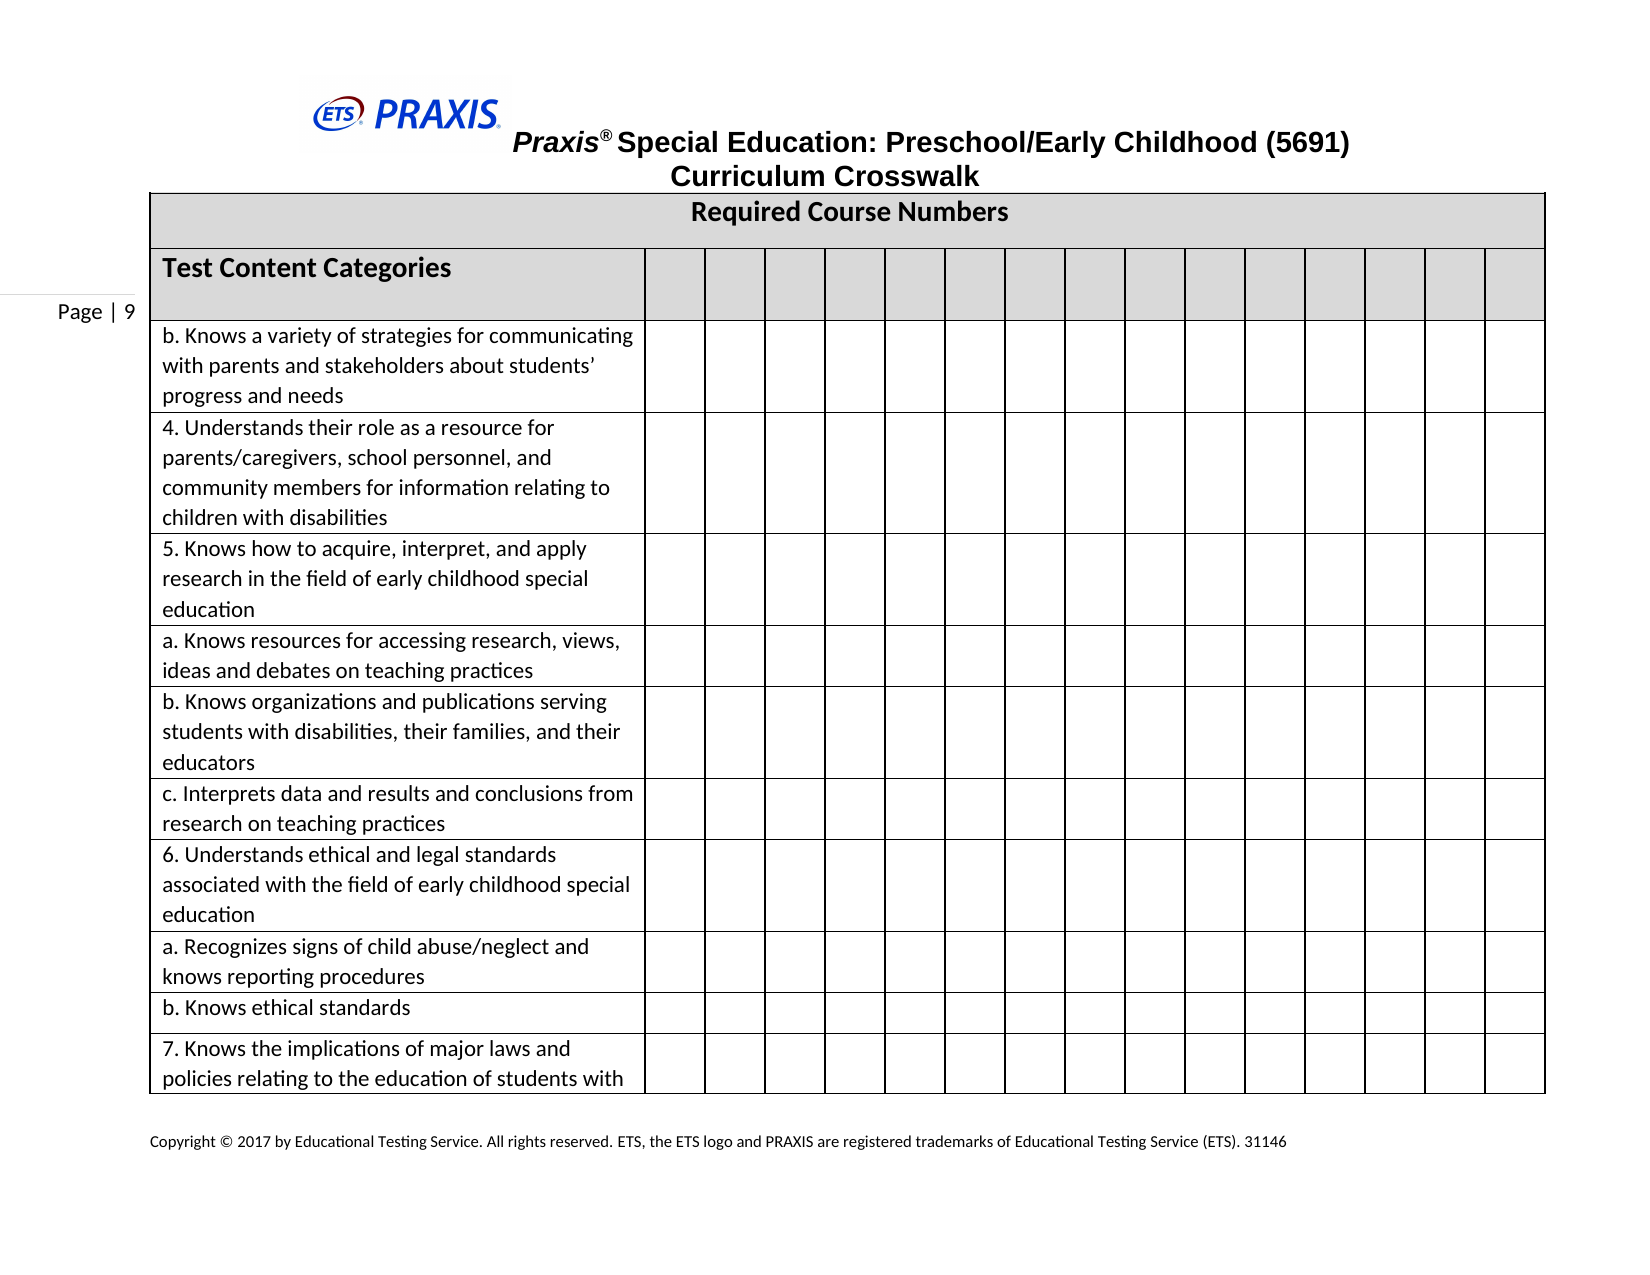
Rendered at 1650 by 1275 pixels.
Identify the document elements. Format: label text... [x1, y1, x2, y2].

table_cell [1366, 1034, 1424, 1092]
table_cell [706, 321, 764, 412]
table_cell [1366, 321, 1424, 412]
table_cell [766, 534, 824, 625]
table_cell [1006, 840, 1064, 931]
table_cell [946, 321, 1004, 412]
table_cell [1306, 321, 1364, 412]
table_cell [1246, 626, 1304, 686]
table_cell [1186, 840, 1244, 931]
table_cell [1486, 932, 1544, 992]
table_cell [1066, 249, 1124, 320]
table_cell [1366, 413, 1424, 533]
table_cell [1366, 687, 1424, 778]
table_cell [1426, 413, 1484, 533]
table_cell [1126, 932, 1184, 992]
table_cell [1426, 779, 1484, 839]
table_cell [1126, 413, 1184, 533]
table_cell [1186, 626, 1244, 686]
table_cell [1246, 249, 1304, 320]
table_cell a. Knows resources for accessing research, views, ideas and debates on teaching practices [151, 626, 644, 686]
table_cell [1306, 779, 1364, 839]
table_cell [1306, 993, 1364, 1033]
table_cell [1426, 249, 1484, 320]
table_cell [1426, 932, 1484, 992]
table_cell [826, 1034, 884, 1092]
table_cell [826, 413, 884, 533]
table_cell [1486, 1034, 1544, 1092]
table_cell [1246, 413, 1304, 533]
table_cell [1066, 932, 1124, 992]
table_cell [646, 993, 704, 1033]
table_cell [1066, 840, 1124, 931]
table_cell [1186, 534, 1244, 625]
table_cell [706, 413, 764, 533]
table_cell [946, 413, 1004, 533]
table_cell [946, 840, 1004, 931]
table_cell [886, 840, 944, 931]
table_cell [1426, 1034, 1484, 1092]
table_cell [946, 993, 1004, 1033]
table_cell [1246, 1034, 1304, 1092]
table_cell [886, 779, 944, 839]
table_cell [1246, 993, 1304, 1033]
table_cell [1366, 249, 1424, 320]
table_cell [946, 626, 1004, 686]
table_cell [1426, 626, 1484, 686]
table_cell [646, 534, 704, 625]
table_cell [826, 779, 884, 839]
table_cell [1006, 687, 1064, 778]
table_cell [1186, 993, 1244, 1033]
table_cell [646, 840, 704, 931]
table_cell 7. Knows the implications of major laws and policies relating to the education of students with disabilities [151, 1034, 644, 1092]
table_cell [646, 249, 704, 320]
table_cell [826, 321, 884, 412]
table_cell [1486, 626, 1544, 686]
table_cell [1366, 932, 1424, 992]
table_cell [646, 1034, 704, 1092]
table_cell [1306, 534, 1364, 625]
table_cell [1006, 534, 1064, 625]
table_cell [1186, 932, 1244, 992]
table_cell [766, 932, 824, 992]
table_cell [1426, 993, 1484, 1033]
table_cell [1126, 840, 1184, 931]
table_cell [1186, 687, 1244, 778]
table_cell [886, 687, 944, 778]
picture [299, 75, 513, 153]
table_cell [1186, 321, 1244, 412]
table_cell [766, 413, 824, 533]
table_cell [946, 687, 1004, 778]
table_cell [646, 321, 704, 412]
table_cell [706, 779, 764, 839]
table_cell [886, 413, 944, 533]
table_cell [1366, 534, 1424, 625]
table_cell [826, 932, 884, 992]
table_cell c. Interprets data and results and conclusions from research on teaching practices [151, 779, 644, 839]
table_cell [1366, 779, 1424, 839]
table_cell [706, 626, 764, 686]
table_cell [946, 534, 1004, 625]
table_cell [1126, 249, 1184, 320]
table_cell [1486, 249, 1544, 320]
table_cell [1306, 840, 1364, 931]
table_cell [1126, 534, 1184, 625]
table_cell [826, 840, 884, 931]
table_cell [886, 321, 944, 412]
table_cell [946, 932, 1004, 992]
table_cell 6. Understands ethical and legal standards associated with the field of early childhood special education [151, 840, 644, 931]
table_cell [1066, 626, 1124, 686]
table_cell [1486, 840, 1544, 931]
table_cell [706, 840, 764, 931]
table_header Required Course Numbers [151, 194, 1544, 248]
table_cell [766, 626, 824, 686]
table_cell [1306, 932, 1364, 992]
table_cell [1126, 993, 1184, 1033]
table_cell [706, 687, 764, 778]
table_cell [1486, 321, 1544, 412]
table_cell [646, 779, 704, 839]
table_cell [1186, 413, 1244, 533]
table_cell [646, 626, 704, 686]
table_cell [946, 1034, 1004, 1092]
table_cell [646, 932, 704, 992]
table_cell [1186, 779, 1244, 839]
table_cell [1006, 779, 1064, 839]
table_cell [646, 687, 704, 778]
table_cell [946, 779, 1004, 839]
table_cell [1126, 687, 1184, 778]
table_cell [766, 1034, 824, 1092]
table_cell [1246, 840, 1304, 931]
table_cell [886, 534, 944, 625]
table_cell [1306, 687, 1364, 778]
table_cell [1246, 321, 1304, 412]
table_cell [946, 249, 1004, 320]
table_cell [1486, 779, 1544, 839]
table_cell [826, 534, 884, 625]
table_cell [1246, 534, 1304, 625]
table_cell [1186, 249, 1244, 320]
table_cell [646, 413, 704, 533]
table_cell [706, 249, 764, 320]
table_cell b. Knows ethical standards [151, 993, 644, 1033]
table_cell [1006, 321, 1064, 412]
table_cell [1006, 249, 1064, 320]
table_cell [1126, 626, 1184, 686]
table_cell [1426, 840, 1484, 931]
table_cell [1426, 534, 1484, 625]
table_cell 4. Understands their role as a resource for parents/caregivers, school personnel, and community members for information relating to children with disabilities [151, 413, 644, 533]
table_cell Test Content Categories [151, 249, 644, 320]
table_cell [1366, 626, 1424, 686]
table_cell [706, 993, 764, 1033]
table_cell [1246, 687, 1304, 778]
table_cell [766, 687, 824, 778]
table_cell [1306, 249, 1364, 320]
table_cell [706, 932, 764, 992]
table_cell [1246, 932, 1304, 992]
table_cell [1066, 321, 1124, 412]
table_cell [766, 779, 824, 839]
table_cell [1126, 321, 1184, 412]
table_cell [886, 993, 944, 1033]
table_cell [886, 626, 944, 686]
table_cell [886, 249, 944, 320]
table_cell b. Knows organizations and publications serving students with disabilities, their families, and their educators [151, 687, 644, 778]
table_cell [1006, 993, 1064, 1033]
table_cell [1006, 932, 1064, 992]
table_cell [1486, 534, 1544, 625]
table_cell [766, 993, 824, 1033]
table_cell [1006, 413, 1064, 533]
table_cell [886, 932, 944, 992]
table_cell [1246, 779, 1304, 839]
table_cell [826, 249, 884, 320]
table_cell [1006, 626, 1064, 686]
table_cell [1066, 534, 1124, 625]
table_cell [706, 534, 764, 625]
table_cell [1486, 687, 1544, 778]
table_cell [1366, 993, 1424, 1033]
table_cell [1126, 1034, 1184, 1092]
table_cell [1366, 840, 1424, 931]
table_cell [1066, 687, 1124, 778]
table_cell 5. Knows how to acquire, interpret, and apply research in the field of early childhood special education [151, 534, 644, 625]
table_cell [1486, 413, 1544, 533]
table_cell [1006, 1034, 1064, 1092]
table_cell [1306, 626, 1364, 686]
table_cell [826, 626, 884, 686]
table_cell [1186, 1034, 1244, 1092]
table_cell b. Knows a variety of strategies for communicating with parents and stakeholders about students’ progress and needs [151, 321, 644, 412]
table_cell [826, 687, 884, 778]
table_cell [826, 993, 884, 1033]
table_cell [886, 1034, 944, 1092]
table_cell [1306, 1034, 1364, 1092]
table_cell [1066, 779, 1124, 839]
table_cell [766, 840, 824, 931]
table_cell [1426, 687, 1484, 778]
table_cell [1426, 321, 1484, 412]
table_cell [1066, 993, 1124, 1033]
table_cell [1486, 993, 1544, 1033]
table_cell [766, 249, 824, 320]
table_cell [1066, 1034, 1124, 1092]
table_cell [706, 1034, 764, 1092]
table_cell [1066, 413, 1124, 533]
table_cell a. Recognizes signs of child abuse/neglect and knows reporting procedures [151, 932, 644, 992]
table_cell [1126, 779, 1184, 839]
table_cell [1306, 413, 1364, 533]
table_cell [766, 321, 824, 412]
